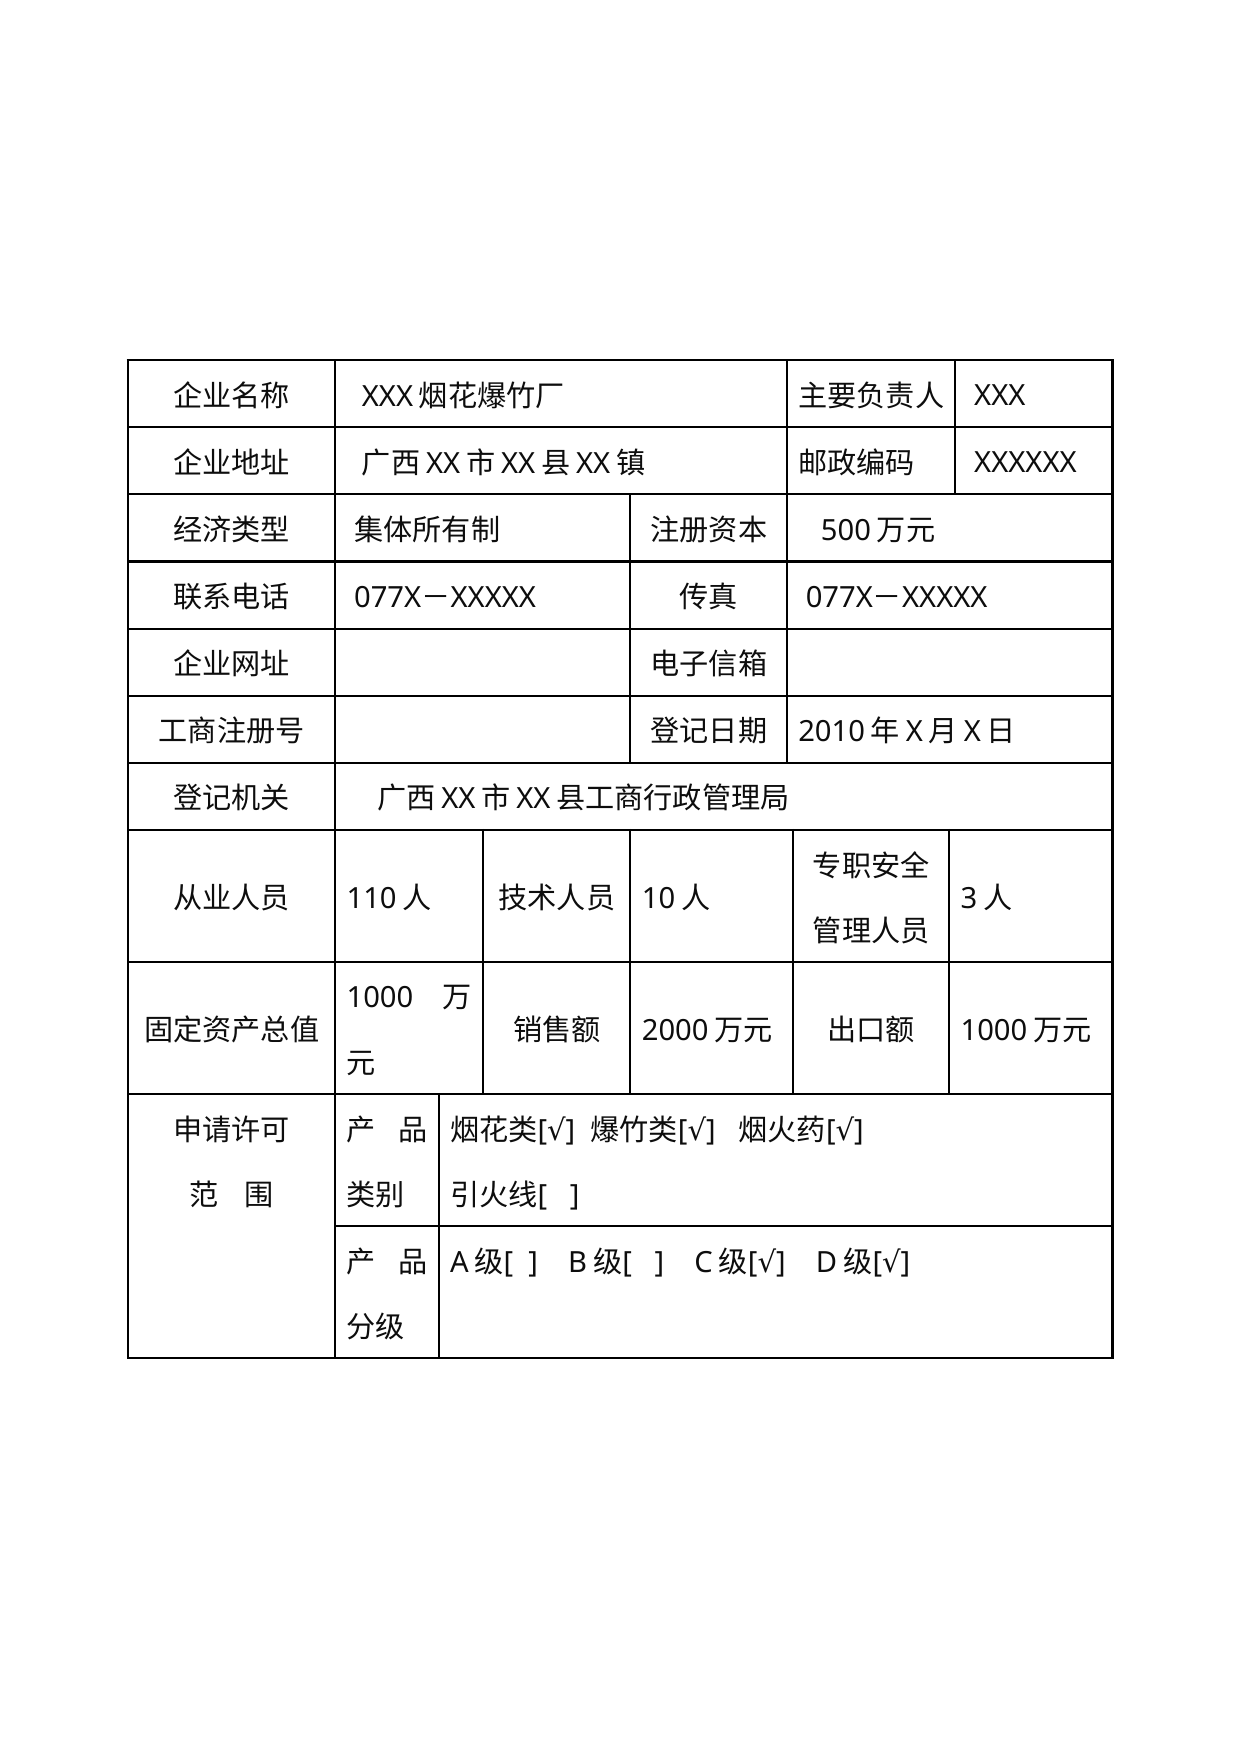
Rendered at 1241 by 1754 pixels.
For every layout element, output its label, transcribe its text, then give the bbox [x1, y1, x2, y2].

table_cell 3人 [950, 831, 1111, 961]
table_cell 电子信箱 [631, 630, 786, 694]
table_cell 传真 [631, 563, 786, 627]
table_cell 注册资本 [631, 495, 786, 560]
table_cell 企业地址 [129, 428, 334, 493]
table_header XXX烟花爆竹厂 [336, 361, 786, 426]
table_cell 1000万元 [336, 963, 482, 1093]
table_cell 500万元 [788, 495, 1111, 560]
table_cell 工商注册号 [129, 697, 334, 762]
table_cell 出口额 [794, 963, 948, 1093]
table_cell 技术人员 [484, 831, 629, 961]
table_cell 广西XX市XX县XX镇 [336, 428, 786, 493]
table_cell 固定资产总值 [129, 963, 334, 1093]
table_header XXX [956, 361, 1111, 426]
table_cell 从业人员 [129, 831, 334, 961]
table_cell 申请许可 范 围 [129, 1095, 334, 1357]
table_cell 联系电话 [129, 563, 334, 627]
table_cell 邮政编码 [788, 428, 954, 493]
table_cell 经济类型 [129, 495, 334, 560]
table_cell 077X－XXXXX [788, 563, 1111, 627]
table_cell 集体所有制 [336, 495, 629, 560]
table_cell 2000万元 [631, 963, 792, 1093]
table_cell [336, 630, 629, 694]
table_cell 专职安全 管理人员 [794, 831, 948, 961]
table_cell 110人 [336, 831, 482, 961]
table_cell 产品类别 [336, 1095, 438, 1225]
table_cell A级[ ] B级[ ] C级[√] D级[√] [440, 1227, 1111, 1357]
table_cell 1000万元 [950, 963, 1111, 1093]
table_cell 10人 [631, 831, 792, 961]
table_cell 登记机关 [129, 764, 334, 829]
table_cell 广西XX市XX县工商行政管理局 [336, 764, 1111, 829]
table_cell [788, 630, 1111, 694]
table_cell 销售额 [484, 963, 629, 1093]
table_header 企业名称 [129, 361, 334, 426]
table_cell 烟花类[√] 爆竹类[√] 烟火药[√] 引火线[ ] [440, 1095, 1111, 1225]
table_cell 企业网址 [129, 630, 334, 694]
table_cell 登记日期 [631, 697, 786, 762]
table_header 主要负责人 [788, 361, 954, 426]
table_cell 产品分级 [336, 1227, 438, 1357]
table_cell 2010年X月X日 [788, 697, 1111, 762]
table_cell 077X－XXXXX [336, 563, 629, 627]
table_cell [336, 697, 629, 762]
table_cell XXXXXX [956, 428, 1111, 493]
